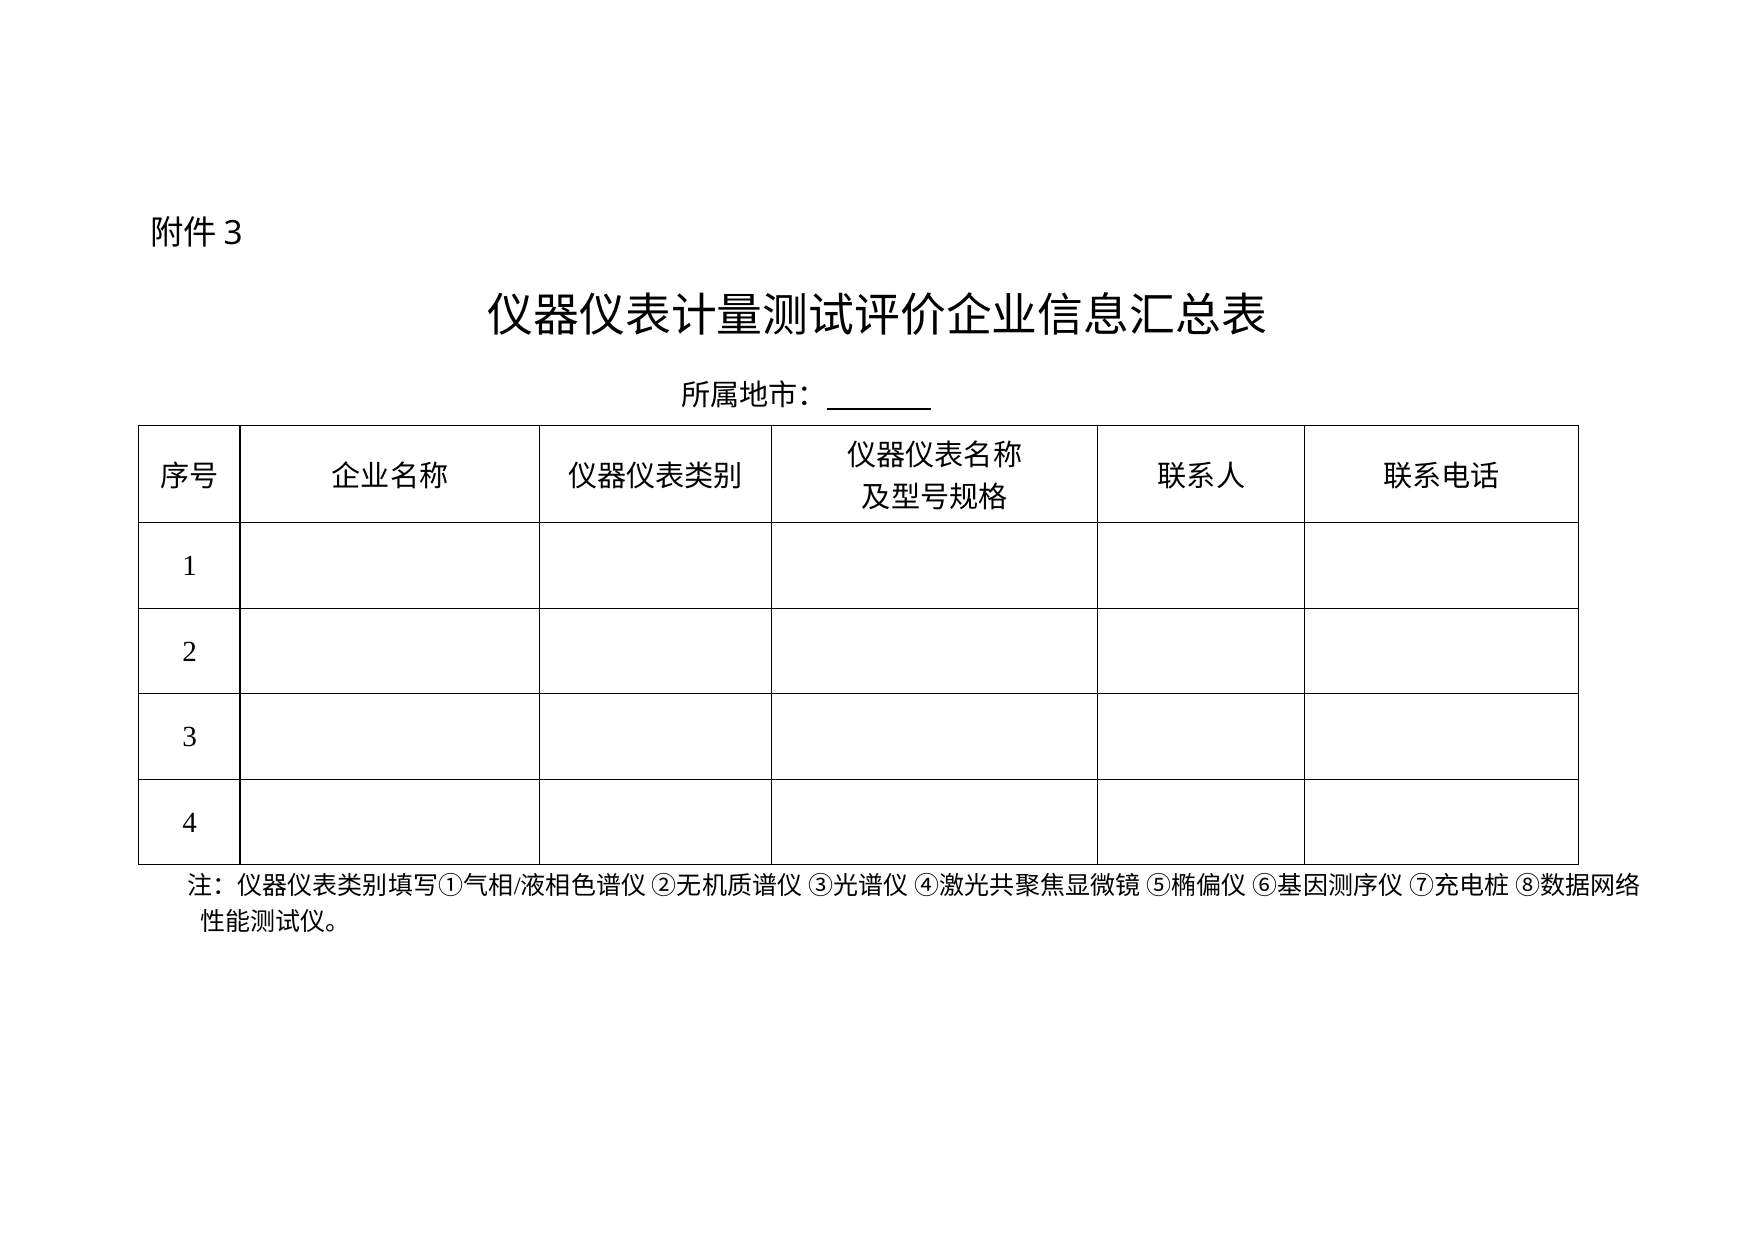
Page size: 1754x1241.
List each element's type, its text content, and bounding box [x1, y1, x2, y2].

table_cell 4 [139, 780, 239, 864]
text 所属地市： [150, 360, 1604, 425]
table_cell [1305, 780, 1578, 864]
table_cell [772, 523, 1097, 607]
table_cell [1098, 523, 1304, 607]
table_cell 2 [139, 609, 239, 693]
table_header 仪器仪表类别 [540, 426, 771, 522]
table_cell [540, 523, 771, 607]
table_cell [1098, 694, 1304, 779]
table_cell [540, 780, 771, 864]
table_header 序号 [139, 426, 239, 522]
table_cell [1098, 609, 1304, 693]
table_header 仪器仪表名称 及型号规格 [772, 426, 1097, 522]
text 附件3 [150, 198, 1419, 263]
table_cell [241, 523, 539, 607]
table_cell [241, 780, 539, 864]
table_cell 1 [139, 523, 239, 607]
table_cell [241, 694, 539, 779]
text 仪器仪表计量测试评价企业信息汇总表 [150, 263, 1604, 360]
table_header 企业名称 [241, 426, 539, 522]
table_cell [1305, 523, 1578, 607]
table_cell [772, 694, 1097, 779]
table_cell [772, 780, 1097, 864]
table_cell [540, 694, 771, 779]
table_cell [772, 609, 1097, 693]
table_cell [1098, 780, 1304, 864]
table_header 联系人 [1098, 426, 1304, 522]
text 注：仪器仪表类别填写①气相/液相色谱仪 ②无机质谱仪 ③光谱仪 ④激光共聚焦显微镜 ⑤椭偏仪 ⑥基因测序仪 ⑦充电桩 ⑧数据网络性能测试仪。 [187, 865, 1641, 938]
table_cell 3 [139, 694, 239, 779]
table_header 联系电话 [1305, 426, 1578, 522]
table_cell [540, 609, 771, 693]
table_cell [1305, 609, 1578, 693]
table_cell [241, 609, 539, 693]
table_cell [1305, 694, 1578, 779]
